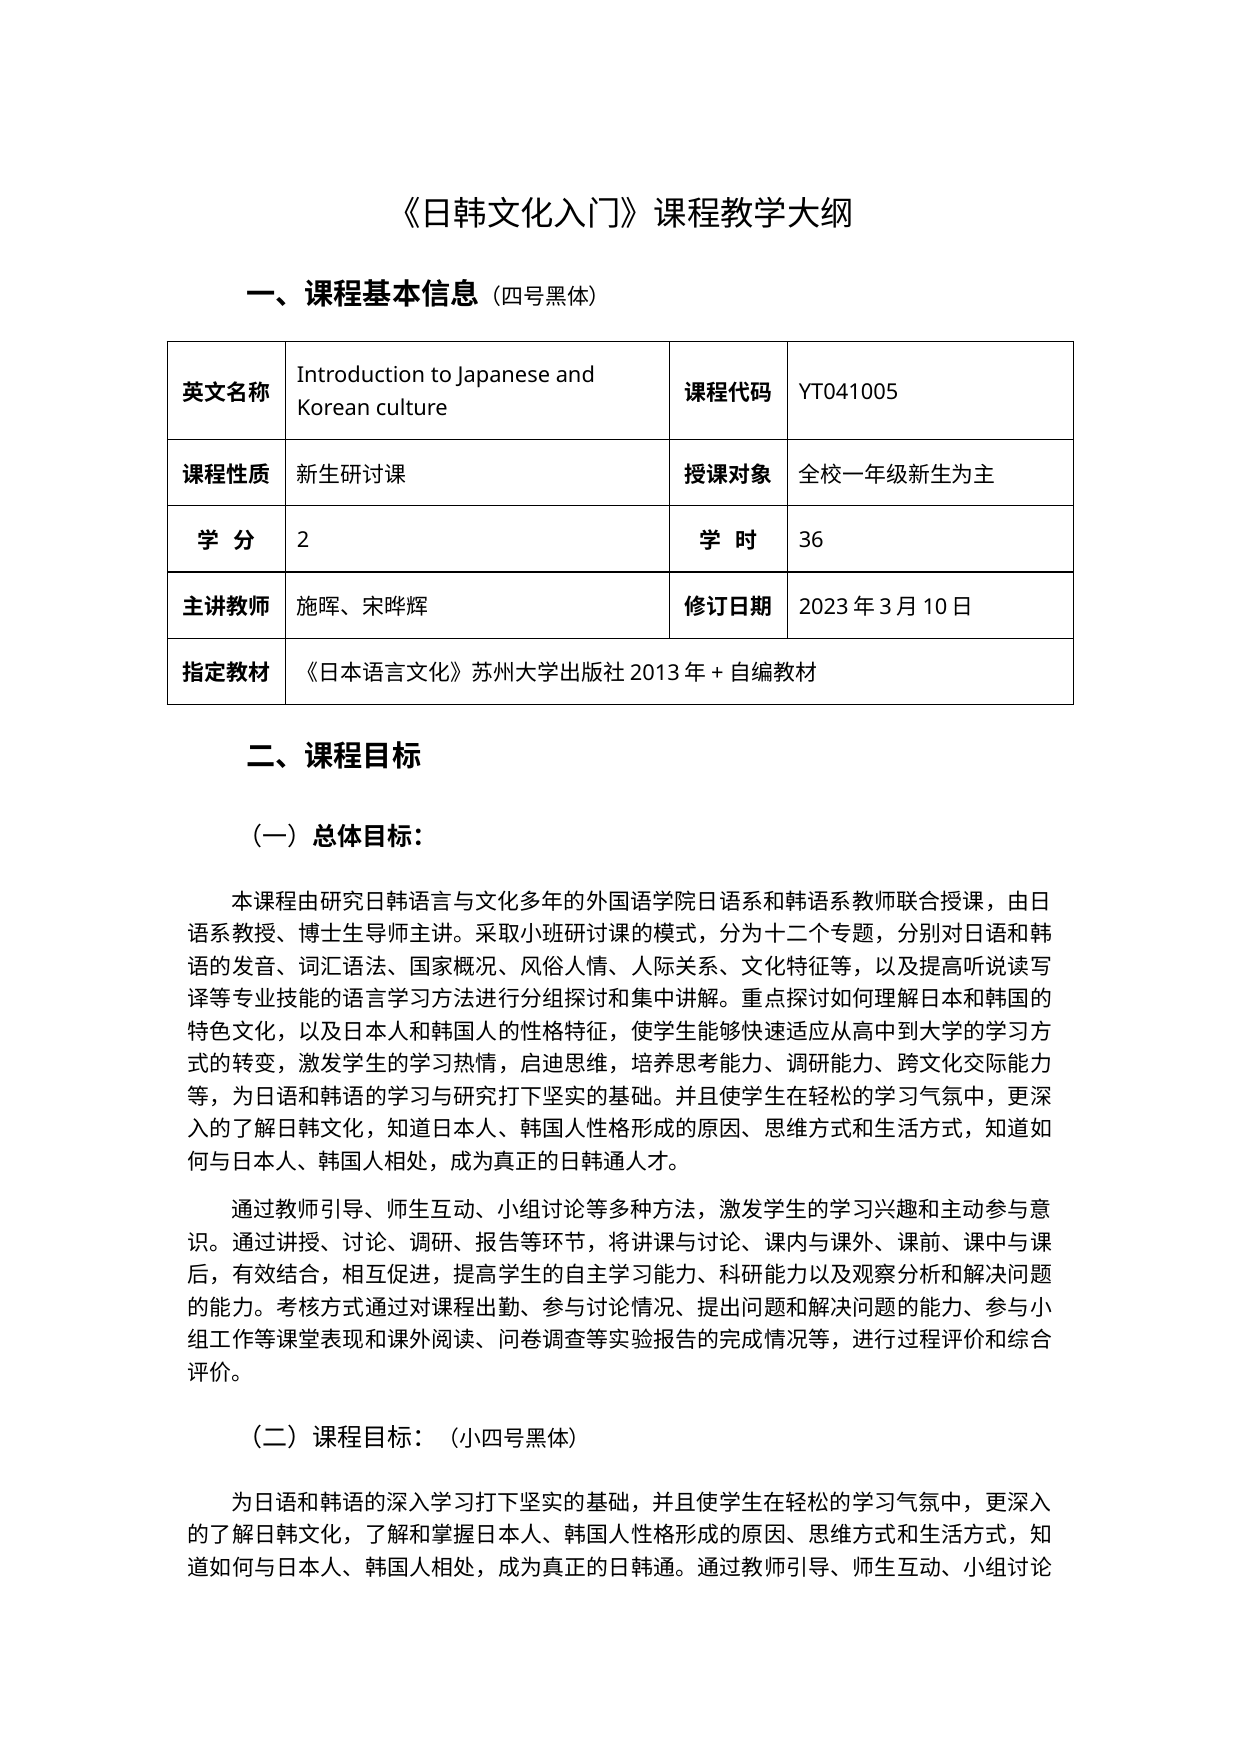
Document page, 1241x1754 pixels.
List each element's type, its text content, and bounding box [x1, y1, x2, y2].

table_cell 修订日期 [670, 573, 787, 637]
table_cell 施晖、宋晔辉 [286, 573, 669, 637]
text （一）总体目标： [187, 802, 1053, 867]
table_cell 36 [788, 506, 1073, 571]
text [187, 1484, 1053, 1582]
table_cell 《日本语言文化》苏州大学出版社 2013年 + 自编教材 [286, 639, 1073, 703]
text 本课程由研究日韩语言与文化多年的外国语学院日语系和韩语系教师联合授课，由日语系教授、博士生导师主讲。采取小班研讨课的模式，分为十二个专题，分别对日语和韩语的发音、词汇语法、国家概况、风俗人情、人际关系、文化特征等，以及提高听说读写译等专业技能的语言学习方法进行分组探讨和集中讲解。重点探讨如何理解日本和韩国的特色文化，以及日本人和韩国人的性格特征，使学生能够快速适应从高中到大学的学习方式的转变，激发学生的学习热情，启迪思维，培养思考能力、调研能力、跨文化交际能力等，为日语和韩语的学习与研究打下坚实的基础。并且使学生在轻松的学习气氛中，更深入的了解日韩文化，知道日本人、韩国人性格形成的原因、思维方式和生活方式，知道如何与日本人、韩国人相处，成为真正的日韩通人才。 [187, 883, 1053, 1176]
text 二、课程目标 [187, 721, 1053, 786]
table_cell 主讲教师 [168, 573, 285, 637]
text 《日韩文化入门》课程教学大纲 [187, 178, 1053, 243]
table_cell 新生研讨课 [286, 440, 669, 505]
table_cell 全校一年级新生为主 [788, 440, 1073, 505]
text 通过教师引导、师生互动、小组讨论等多种方法，激发学生的学习兴趣和主动参与意识。通过讲授、讨论、调研、报告等环节，将讲课与讨论、课内与课外、课前、课中与课后，有效结合，相互促进，提高学生的自主学习能力、科研能力以及观察分析和解决问题的能力。考核方式通过对课程出勤、参与讨论情况、提出问题和解决问题的能力、参与小组工作等课堂表现和课外阅读、问卷调查等实验报告的完成情况等，进行过程评价和综合评价。 [187, 1192, 1053, 1387]
table_header Introduction to Japanese and Korean culture [286, 342, 669, 439]
table_header YT041005 [788, 342, 1073, 439]
table_header 课程代码 [670, 342, 787, 439]
table_cell 指定教材 [168, 639, 285, 703]
table_cell 学 分 [168, 506, 285, 571]
text （二）课程目标：（小四号黑体） [187, 1403, 1053, 1468]
table_cell 2023年3月10日 [788, 573, 1073, 637]
table_header 英文名称 [168, 342, 285, 439]
table_cell 2 [286, 506, 669, 571]
table_cell 授课对象 [670, 440, 787, 505]
table_cell 课程性质 [168, 440, 285, 505]
table_cell 学 时 [670, 506, 787, 571]
text 一、课程基本信息（四号黑体） [187, 259, 1053, 324]
